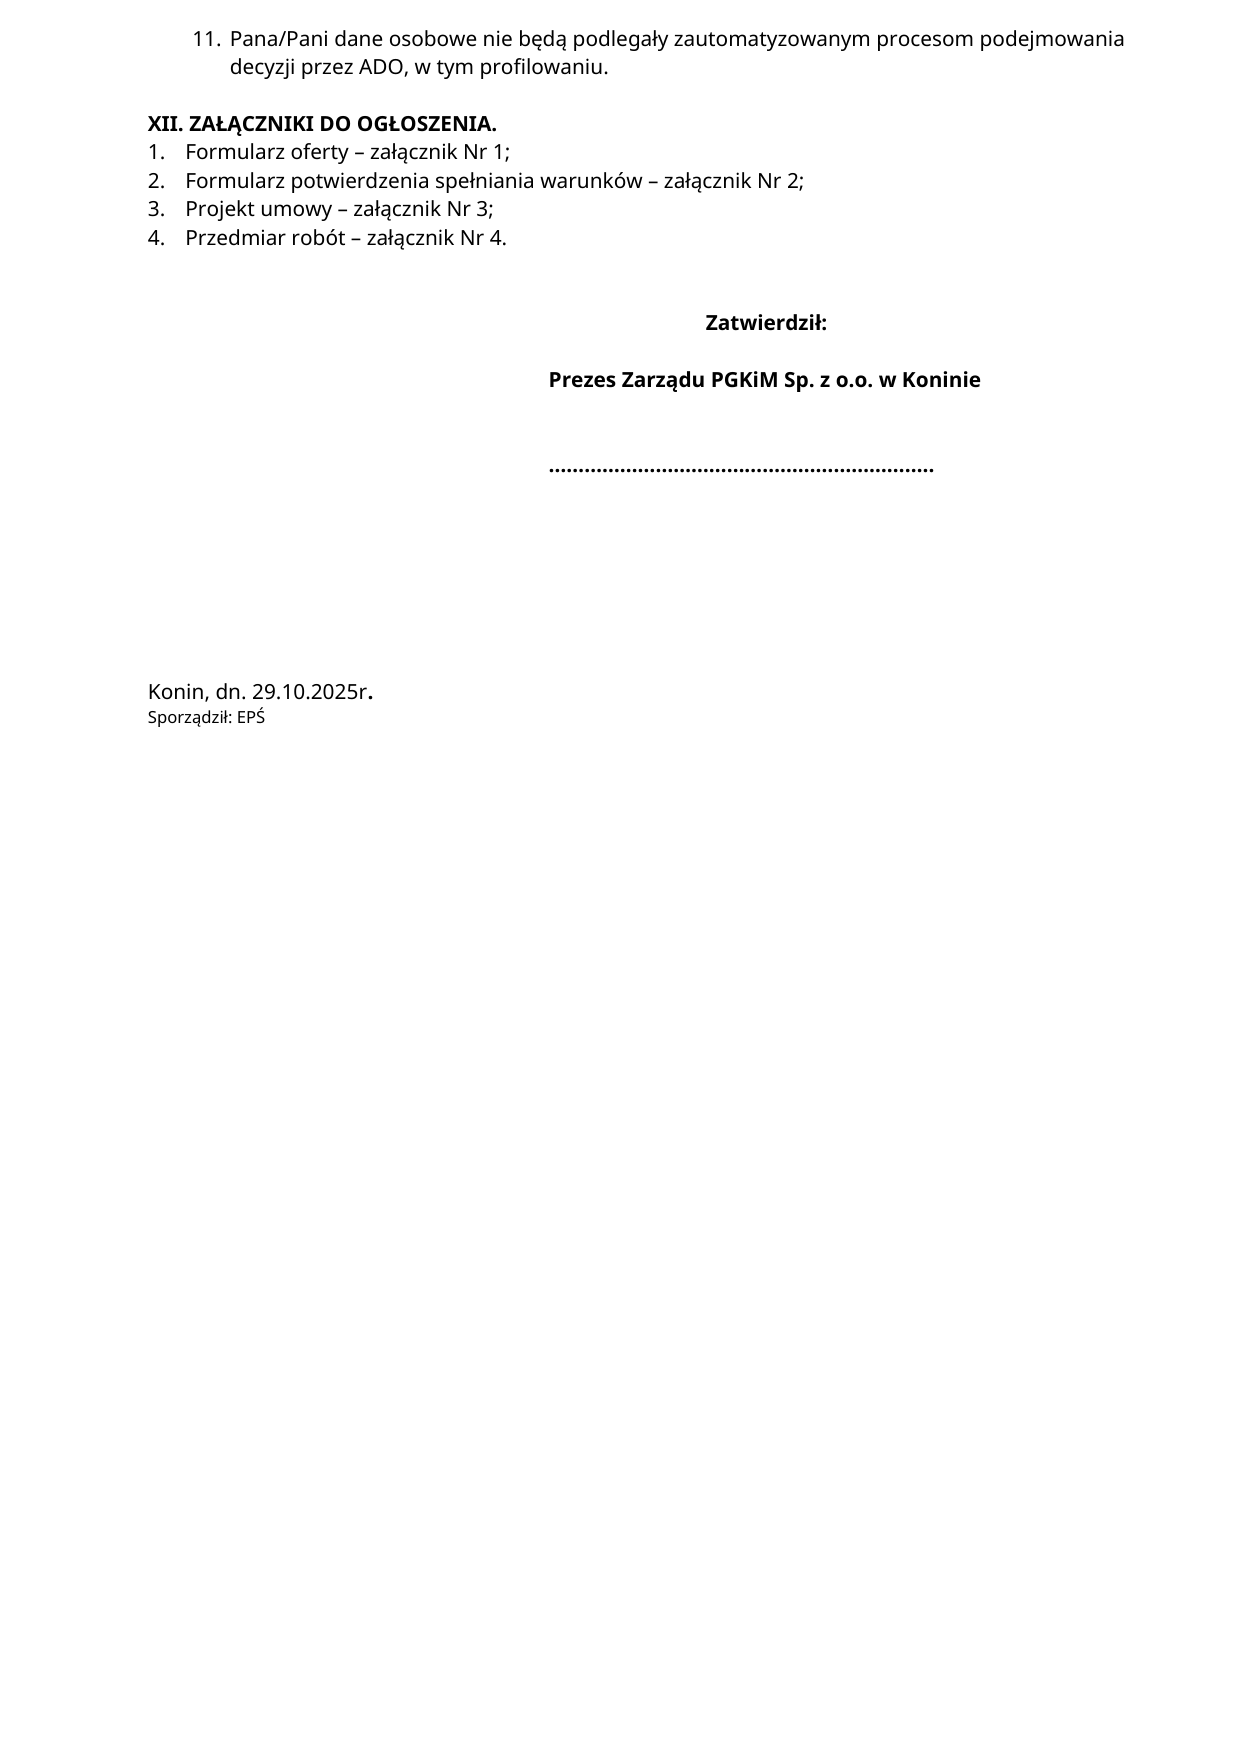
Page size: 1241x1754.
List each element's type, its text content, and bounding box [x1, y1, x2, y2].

list Formularz potwierdzenia spełniania warunków – załącznik Nr 2; [148, 166, 1152, 194]
text Zatwierdził: [148, 308, 1152, 336]
text XII. ZAŁĄCZNIKI DO OGŁOSZENIA. [148, 109, 1152, 137]
text Konin, dn. 29.10.2025r. [148, 677, 1152, 706]
text Sporządził: EPŚ [148, 706, 1152, 729]
list Przedmiar robót – załącznik Nr 4. [148, 223, 1152, 251]
text ……………………………………………………….. [148, 450, 1152, 479]
text Prezes Zarządu PGKiM Sp. z o.o. w Koninie [148, 365, 1152, 393]
list Projekt umowy – załącznik Nr 3; [148, 194, 1152, 223]
list Pana/Pani dane osobowe nie będą podlegały zautomatyzowanym procesom podejmowania decyzji przez ADO, w tym profilowaniu. [192, 24, 1152, 81]
list Formularz oferty – załącznik Nr 1; [148, 137, 1152, 166]
